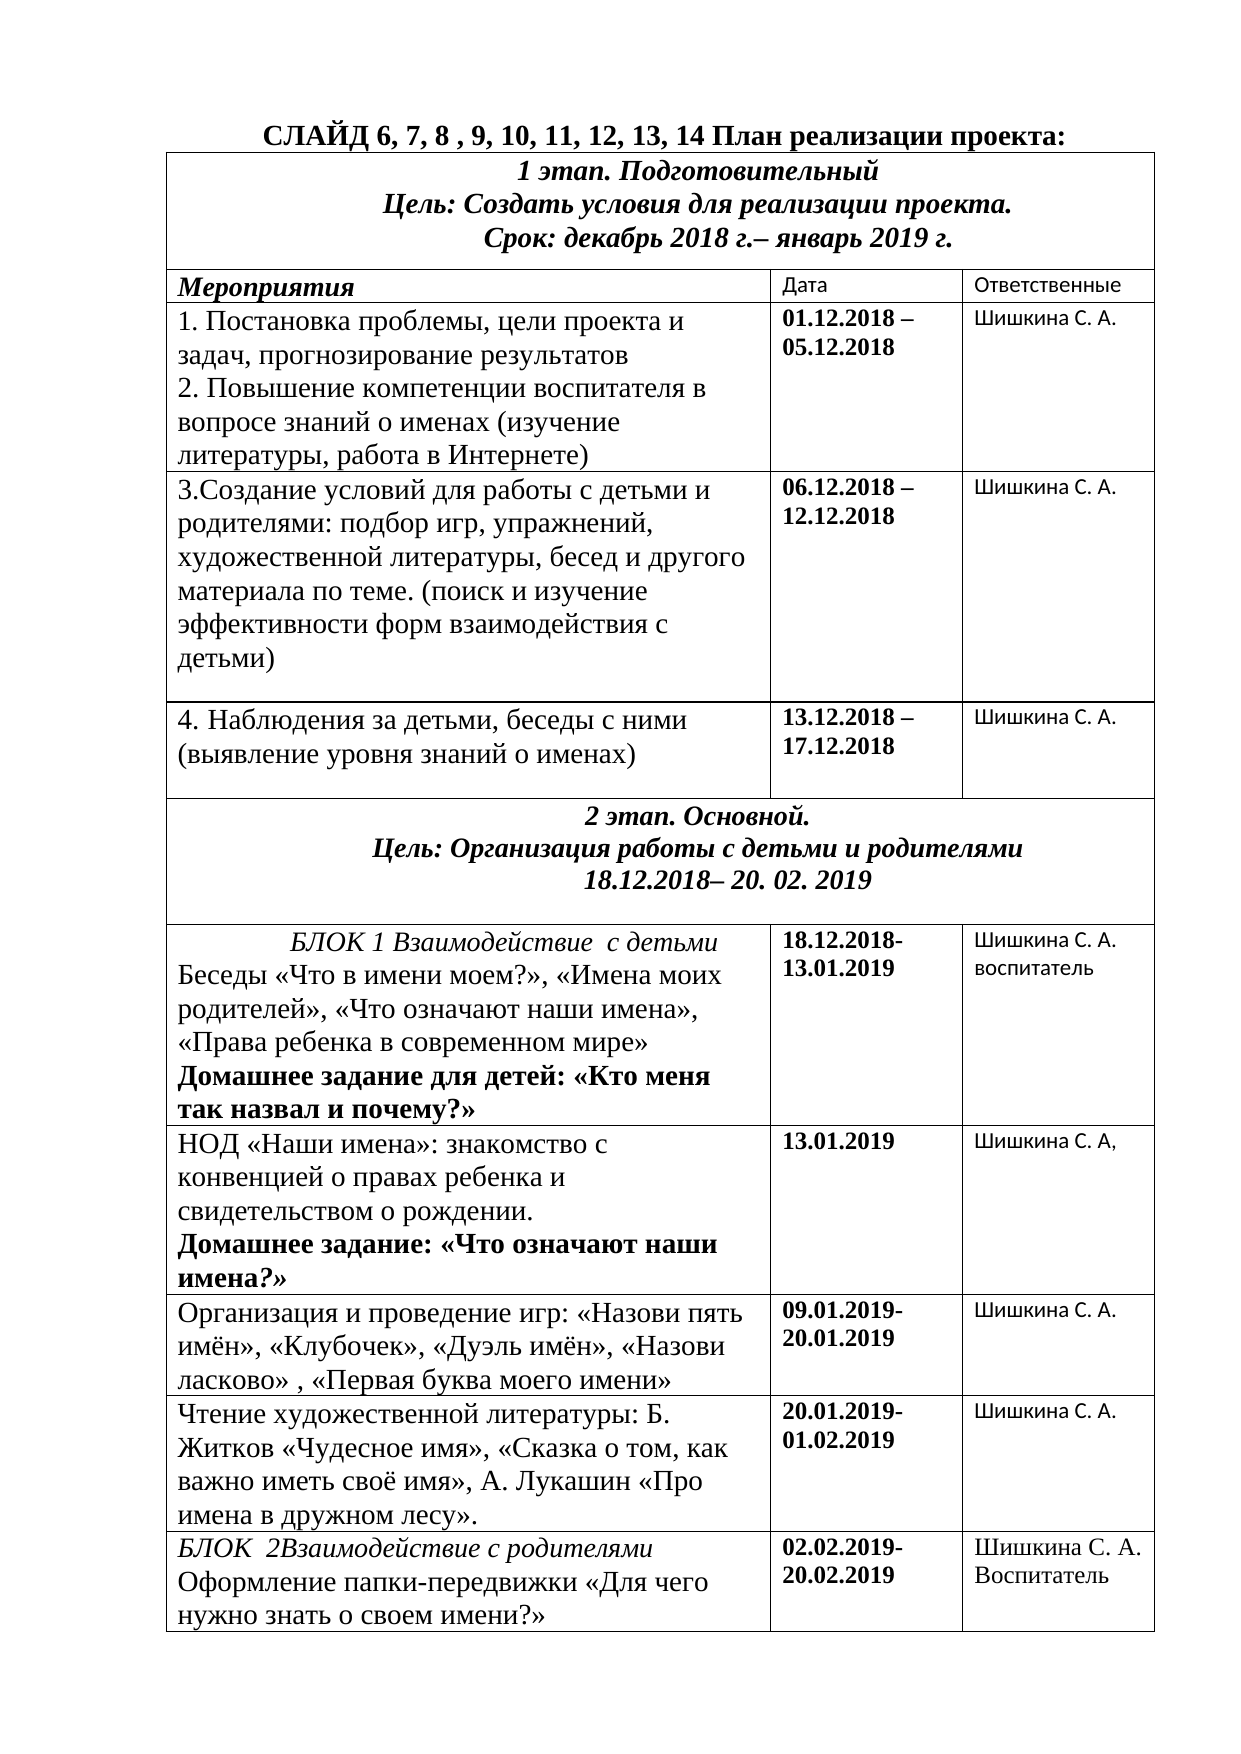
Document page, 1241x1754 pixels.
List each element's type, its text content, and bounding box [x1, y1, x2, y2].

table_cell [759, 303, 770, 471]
table_cell НОД «Наши имена»: знакомство с конвенцией о правах ребенка и свидетельством о рождении. Домашнее задание: «Что означают наши имена?» [167, 1126, 770, 1294]
table_cell 20.01.2019-01.02.2019 [771, 1396, 962, 1531]
table_cell 3.Создание условий для работы с детьми и родителями: подбор игр, упражнений, художественной литературы, бесед и другого материала по теме. (поиск и изучение эффективности форм взаимодействия с детьми) [167, 472, 770, 701]
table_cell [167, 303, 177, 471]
table_cell Чтение художественной литературы: Б. Житков «Чудесное имя», «Сказка о том, как важно иметь своё имя», А. Лукашин «Про имена в дружном лесу». [167, 1396, 770, 1531]
table_cell 01.12.2018 – 05.12.2018 [771, 303, 962, 471]
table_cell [963, 1532, 1154, 1631]
table_cell 13.12.2018 – 17.12.2018 [771, 703, 962, 797]
table_cell Шишкина С. А. [963, 1396, 1154, 1531]
table_cell 18.12.2018-13.01.2019 [771, 925, 962, 1125]
table_cell Шишкина С. А, [963, 1126, 1154, 1294]
table_cell 13.01.2019 [771, 1126, 962, 1294]
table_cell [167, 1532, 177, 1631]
table_cell Шишкина С. А. [963, 472, 1154, 701]
table_cell БЛОК 1 Взаимодействие с детьми Беседы «Что в имени моем?», «Имена моих родителей», «Что означают наши имена», «Права ребенка в современном мире» Домашнее задание для детей: «Кто меня так назвал и почему?» [167, 925, 290, 1125]
text СЛАЙД 6, 7, 8 , 9, 10, 11, 12, 13, 14 План реализации проекта: [177, 118, 1152, 152]
table_cell 2 этап. Основной. Цель: Организация работы с детьми и родителями 18.12.2018– 20. 02. 2019 [167, 799, 1154, 924]
table_cell Шишкина С. А. воспитатель [963, 925, 1154, 1125]
table_cell Шишкина С. А. [963, 703, 1154, 797]
table_header 1 этап. Подготовительный Цель: Создать условия для реализации проекта. Срок: декабрь 2018 г.– январь 2019 г. [167, 153, 1154, 269]
table_cell Шишкина С. А. [963, 303, 1154, 471]
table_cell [771, 1532, 962, 1631]
table_cell 4. Наблюдения за детьми, беседы с ними (выявление уровня знаний о именах) [167, 703, 770, 797]
table_cell 06.12.2018 – 12.12.2018 [771, 472, 962, 701]
table_cell Дата [771, 270, 962, 302]
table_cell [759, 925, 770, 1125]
table_cell Шишкина С. А. [963, 1295, 1154, 1395]
table_cell Ответственные [963, 270, 1154, 302]
table_cell 09.01.2019-20.01.2019 [771, 1295, 962, 1395]
table_cell Организация и проведение игр: «Назови пять имён», «Клубочек», «Дуэль имён», «Назови ласково» , «Первая буква моего имени» [167, 1295, 770, 1395]
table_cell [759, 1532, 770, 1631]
